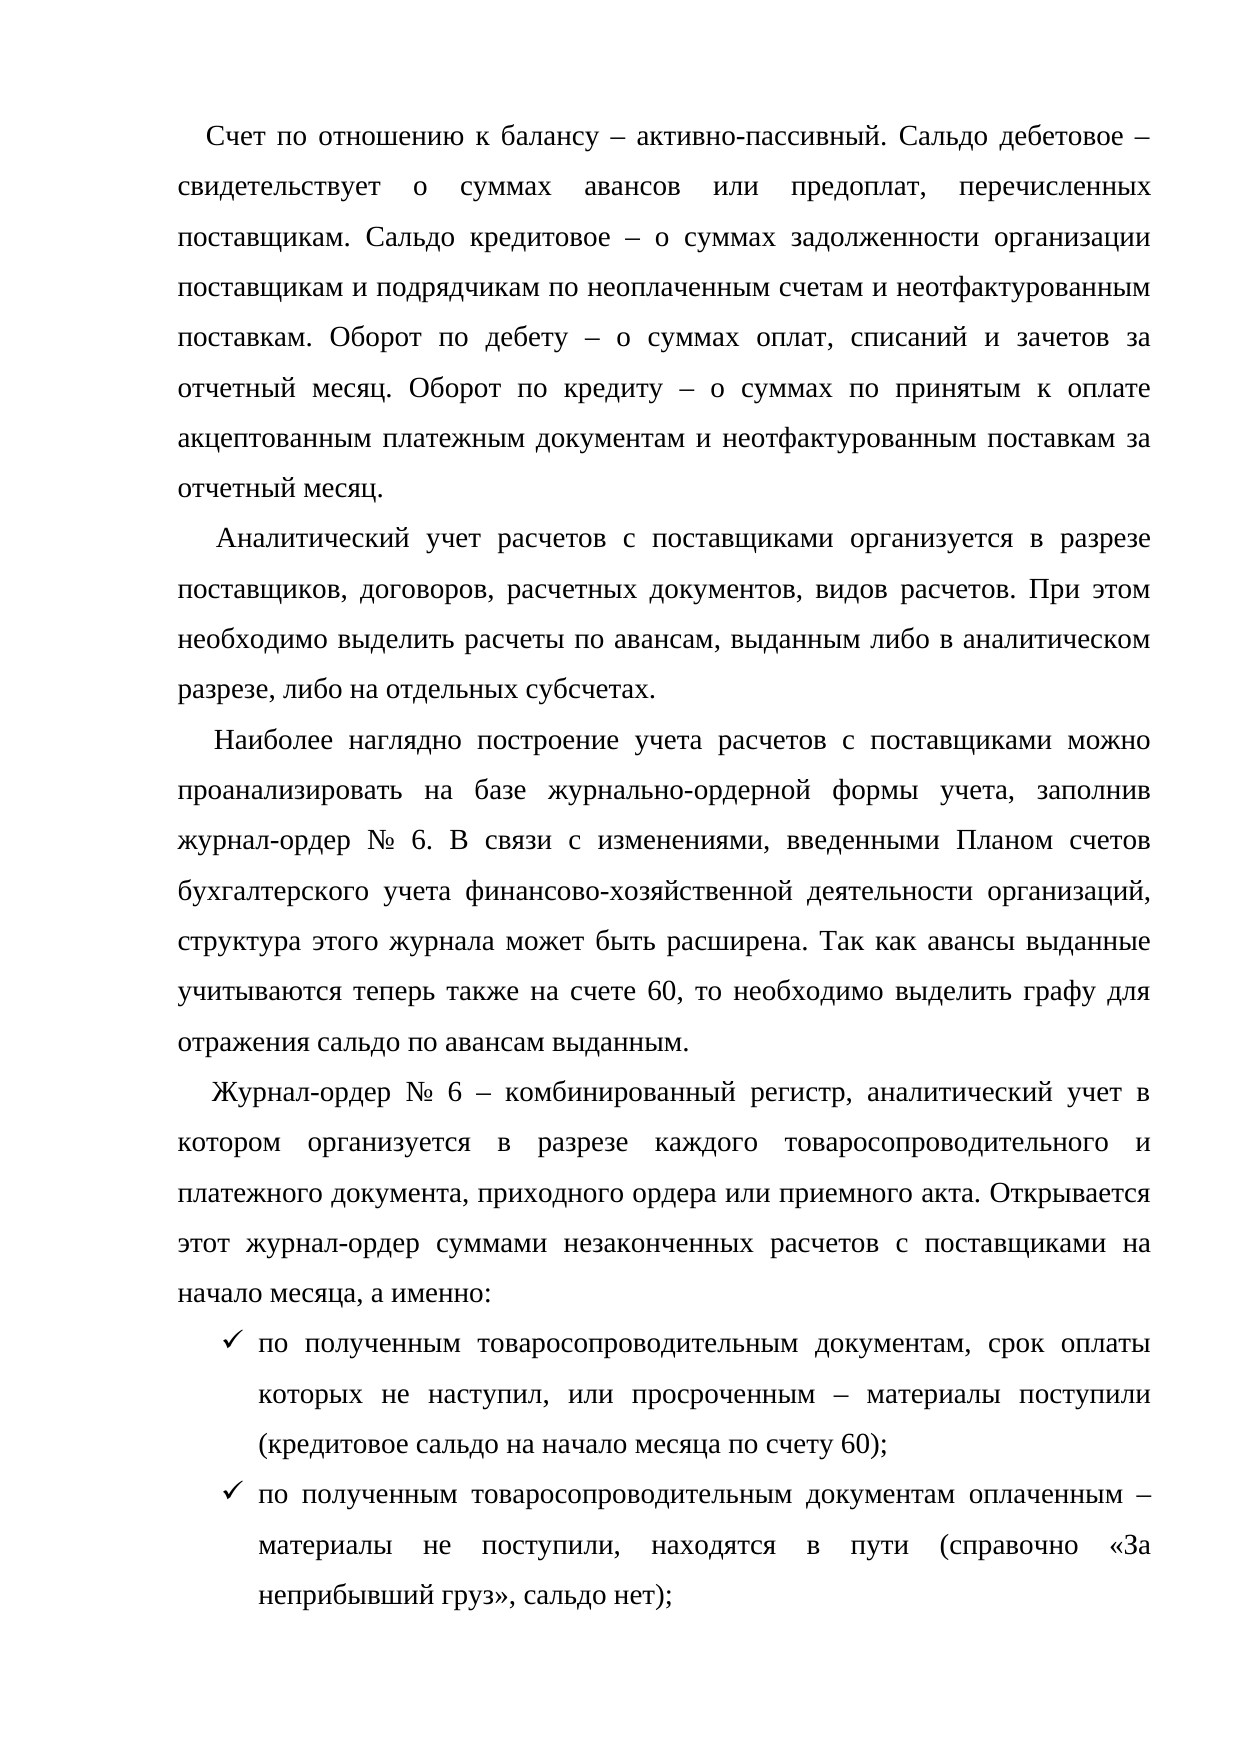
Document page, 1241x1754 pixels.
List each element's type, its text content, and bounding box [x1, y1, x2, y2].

list по полученным товаросопроводительным документам оплаченным – материалы не поступили, находятся в пути (справочно «За неприбывший груз», сальдо нет); [221, 1477, 1152, 1611]
list по полученным товаросопроводительным документам, срок оплаты которых не наступил, или просроченным – материалы поступили (кредитовое сальдо на начало месяца по счету 60); [221, 1326, 1152, 1460]
text Наиболее наглядно построение учета расчетов с поставщиками можно проанализировать на базе журнально-ордерной формы учета, заполнив журнал-ордер № 6. В связи с изменениями, введенными Планом счетов бухгалтерского учета финансово-хозяйственной деятельности организаций, структура этого журнала может быть расширена. Так как авансы выданные учитываются теперь также на счете 60, то необходимо выделить графу для отражения сальдо по авансам выданным. [177, 722, 1152, 1057]
text Журнал-ордер № 6 – комбинированный регистр, аналитический учет в котором организуется в разрезе каждого товаросопроводительного и платежного документа, приходного ордера или приемного акта. Открывается этот журнал-ордер суммами незаконченных расчетов с поставщиками на начало месяца, а именно: [177, 1074, 1152, 1309]
text Аналитический учет расчетов с поставщиками организуется в разрезе поставщиков, договоров, расчетных документов, видов расчетов. При этом необходимо выделить расчеты по авансам, выданным либо в аналитическом разрезе, либо на отдельных субсчетах. [177, 521, 1152, 705]
text Счет по отношению к балансу – активно-пассивный. Сальдо дебетовое – свидетельствует о суммах авансов или предоплат, перечисленных поставщикам. Сальдо кредитовое – о суммах задолженности организации поставщикам и подрядчикам по неоплаченным счетам и неотфактурованным поставкам. Оборот по дебету – о суммах оплат, списаний и зачетов за отчетный месяц. Оборот по кредиту – о суммах по принятым к оплате акцептованным платежным документам и неотфактурованным поставкам за отчетный месяц. [177, 118, 1152, 504]
